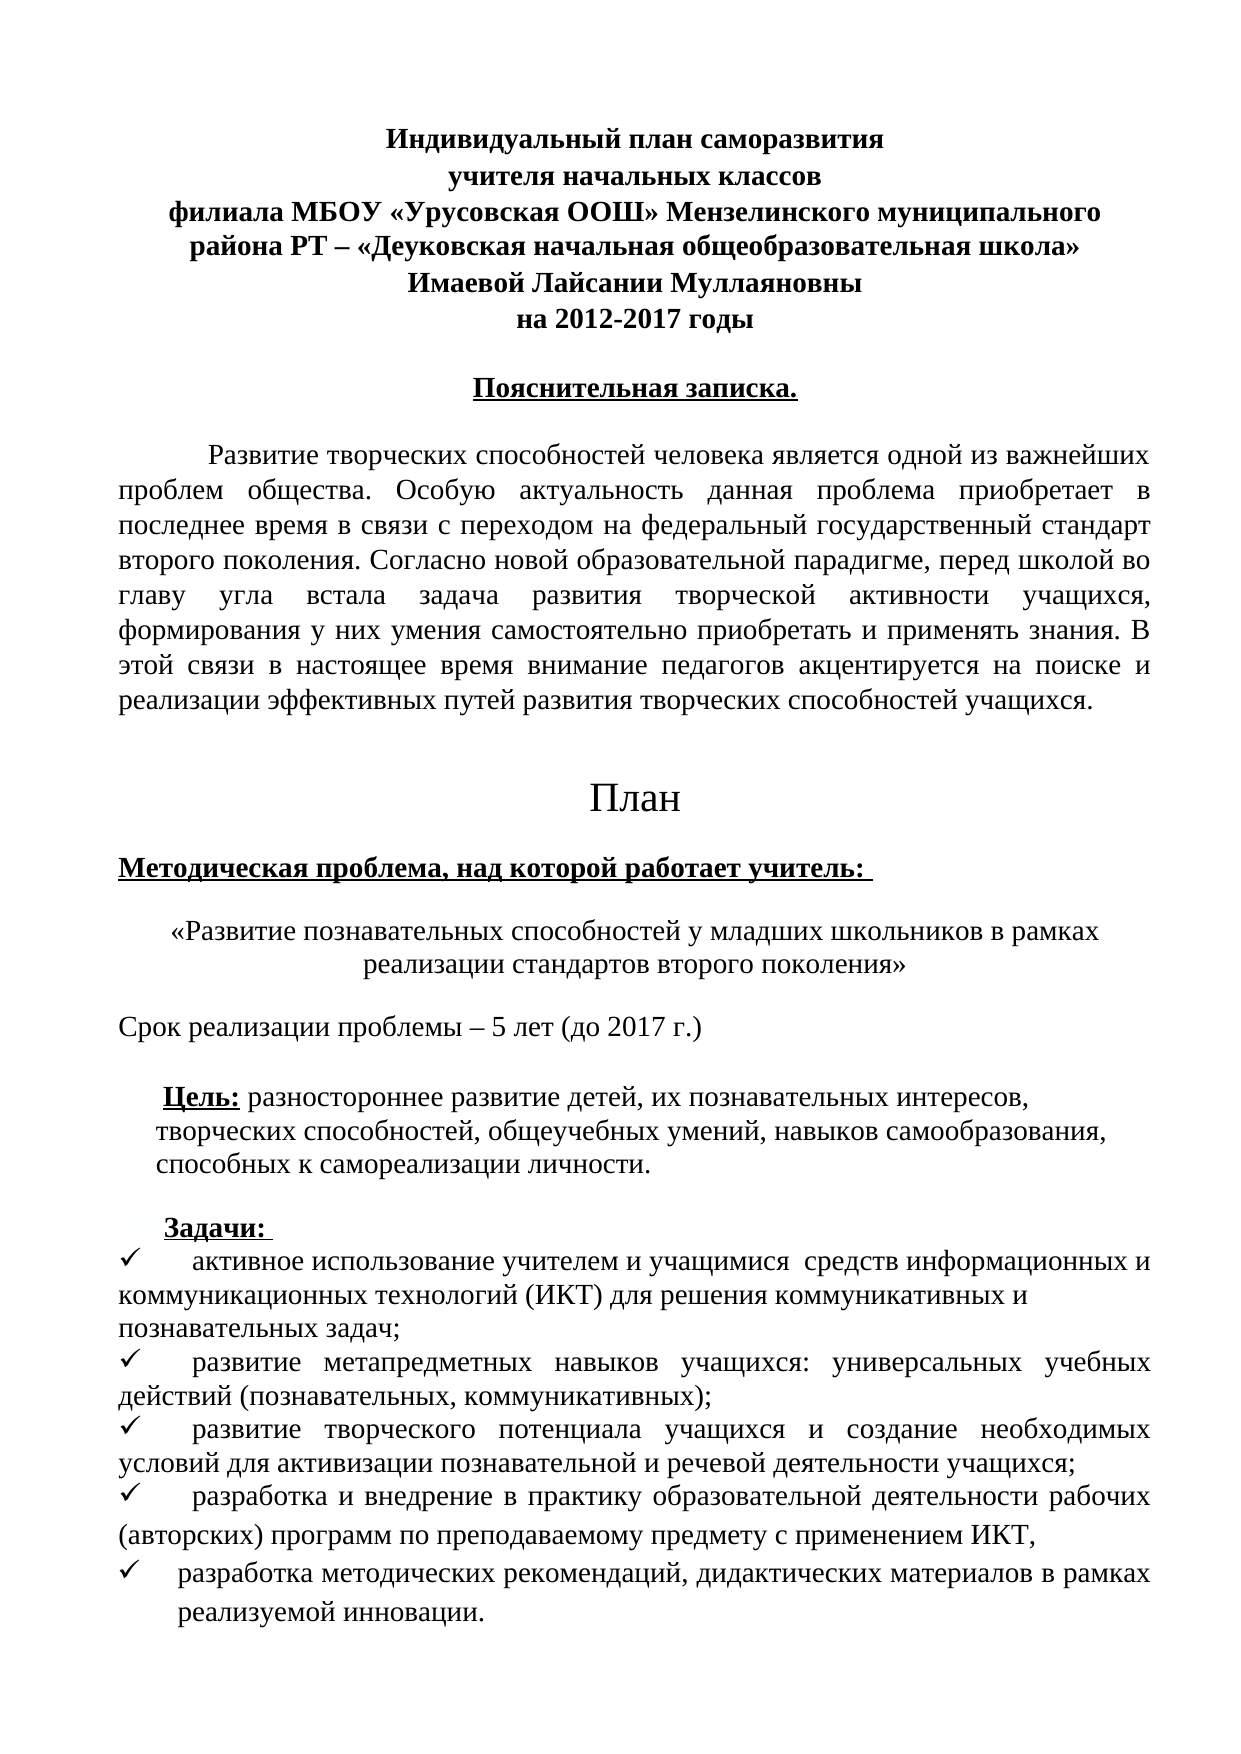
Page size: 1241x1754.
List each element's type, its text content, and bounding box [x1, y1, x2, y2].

text филиала МБОУ «Урусовская ООШ» Мензелинского муниципального района РТ – «Деуковская начальная общеобразовательная школа» [118, 194, 1152, 262]
text План [118, 773, 1152, 821]
text Срок реализации проблемы – 5 лет (до 2017 г.) [118, 1009, 1152, 1042]
list развитие творческого потенциала учащихся и создание необходимых условий для активизации познавательной и речевой деятельности учащихся; [118, 1411, 1152, 1478]
text Задачи: [118, 1210, 1152, 1243]
text Индивидуальный план саморазвития [118, 121, 1152, 155]
list развитие метапредметных навыков учащихся: универсальных учебных действий (познавательных, коммуникативных); [118, 1344, 1152, 1411]
text Методическая проблема, над которой работает учитель: [118, 850, 1152, 883]
text Цель: разностороннее развитие детей, их познавательных интересов, творческих способностей, общеучебных умений, навыков самообразования, способных к самореализации личности. [156, 1079, 1152, 1180]
text учителя начальных классов [118, 158, 1152, 191]
text Пояснительная записка. [118, 370, 1152, 403]
list разработка и внедрение в практику образовательной деятельности рабочих (авторских) программ по преподаваемому предмету с применением ИКТ, [118, 1478, 1152, 1551]
list активное использование учителем и учащимися средств информационных и коммуникационных технологий (ИКТ) для решения коммуникативных и познавательных задач; [118, 1243, 1152, 1344]
list разработка методических рекомендаций, дидактических материалов в рамках реализуемой инновации. [117, 1556, 1152, 1628]
text Развитие творческих способностей человека является одной из важнейших проблем общества. Особую актуальность данная проблема приобретает в последнее время в связи с переходом на федеральный государственный стандарт второго поколения. Согласно новой образовательной парадигме, перед школой во главу угла встала задача развития творческой активности учащихся, формирования у них умения самостоятельно приобретать и применять знания. В этой связи в настоящее время внимание педагогов акцентируется на поиске и реализации эффективных путей развития творческих способностей учащихся. [118, 435, 1152, 715]
text «Развитие познавательных способностей у младших школьников в рамках реализации стандартов второго поколения» [118, 913, 1152, 980]
text на 2012-2017 годы [118, 301, 1152, 335]
text Имаевой Лайсании Муллаяновны [118, 265, 1152, 298]
